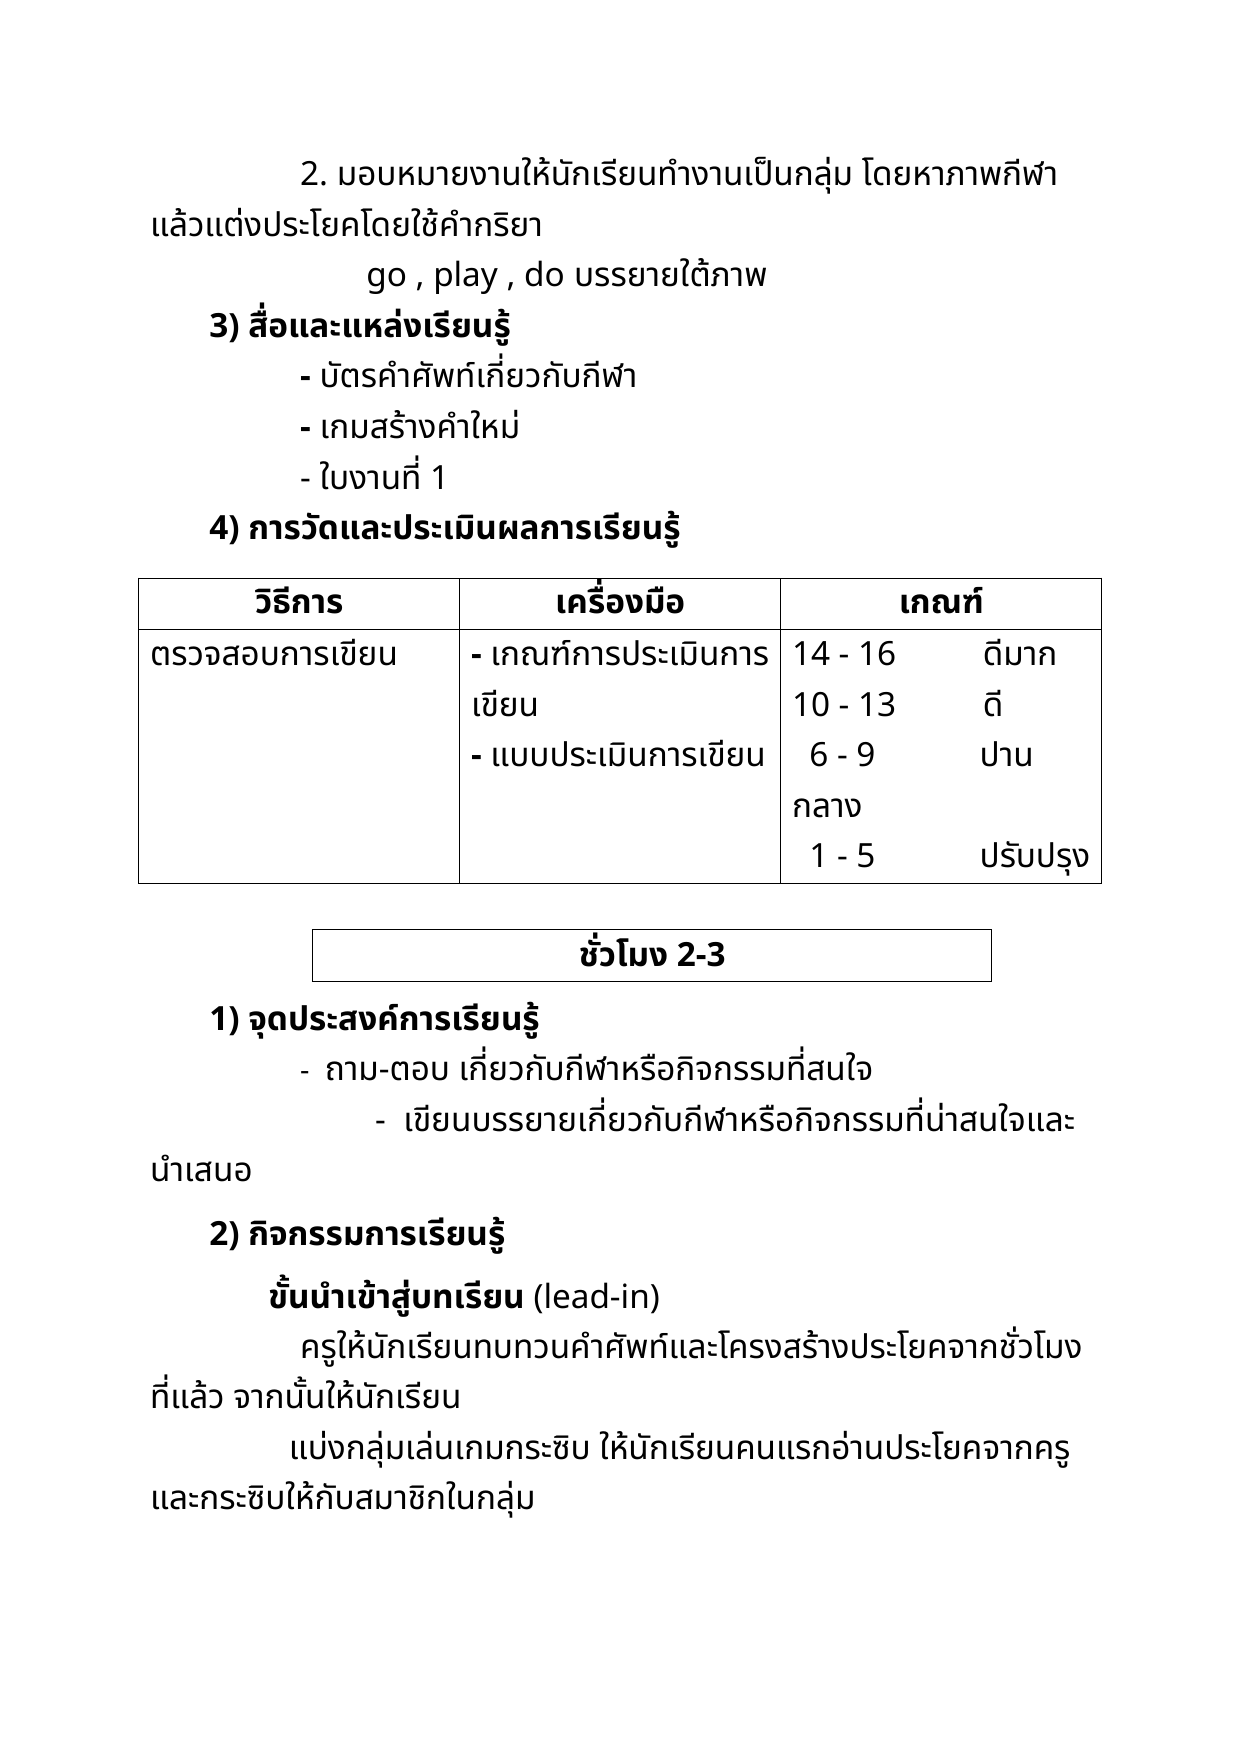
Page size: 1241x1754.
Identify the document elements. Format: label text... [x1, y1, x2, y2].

text go , play , do บรรยายใต้ภาพ [150, 251, 1090, 302]
table_header เกณฑ์ [781, 579, 1101, 629]
text แบ่งกลุ่มเล่นเกมกระซิบ ให้นักเรียนคนแรกอ่านประโยคจากครูและกระซิบให้กับสมาชิกในกลุ่ม [150, 1424, 1090, 1525]
table_header เครื่องมือ [460, 579, 780, 629]
text - ถาม-ตอบ เกี่ยวกับกีฬาหรือกิจกรรมที่สนใจ [150, 1045, 1090, 1096]
text ครูให้นักเรียนทบทวนคำศัพท์และโครงสร้างประโยคจากชั่วโมงที่แล้ว จากนั้นให้นักเรียน [150, 1323, 1090, 1424]
text - เกมสร้างคำใหม่ [150, 403, 1090, 453]
text - เขียนบรรยายเกี่ยวกับกีฬาหรือกิจกรรมที่น่าสนใจและนำเสนอ [150, 1096, 1090, 1197]
text 1) จุดประสงค์การเรียนรู้ [150, 994, 1090, 1045]
table_cell - เกณฑ์การประเมินการเขียน - แบบประเมินการเขียน [460, 630, 780, 883]
text 3) สื่อและแหล่งเรียนรู้ [150, 302, 1090, 352]
text - ใบงานที่ 1 [150, 453, 1090, 504]
table_cell 14 - 16 ดีมาก 10 - 13 ดี 6 - 9 ปานกลาง 1 - 5 ปรับปรุง [781, 630, 1101, 883]
table_header ชั่วโมง 2-3 [313, 930, 991, 981]
text 4) การวัดและประเมินผลการเรียนรู้ [150, 504, 1090, 555]
text 2) กิจกรรมการเรียนรู้ [150, 1209, 1090, 1260]
text - บัตรคำศัพท์เกี่ยวกับกีฬา [150, 352, 1090, 403]
text 2. มอบหมายงานให้นักเรียนทำงานเป็นกลุ่ม โดยหาภาพกีฬาแล้วแต่งประโยคโดยใช้คำกริยา [150, 150, 1090, 251]
table_header วิธีการ [139, 579, 459, 629]
table_cell ตรวจสอบการเขียน [139, 630, 459, 883]
text ขั้นนำเข้าสู่บทเรียน (lead-in) [150, 1272, 1090, 1323]
